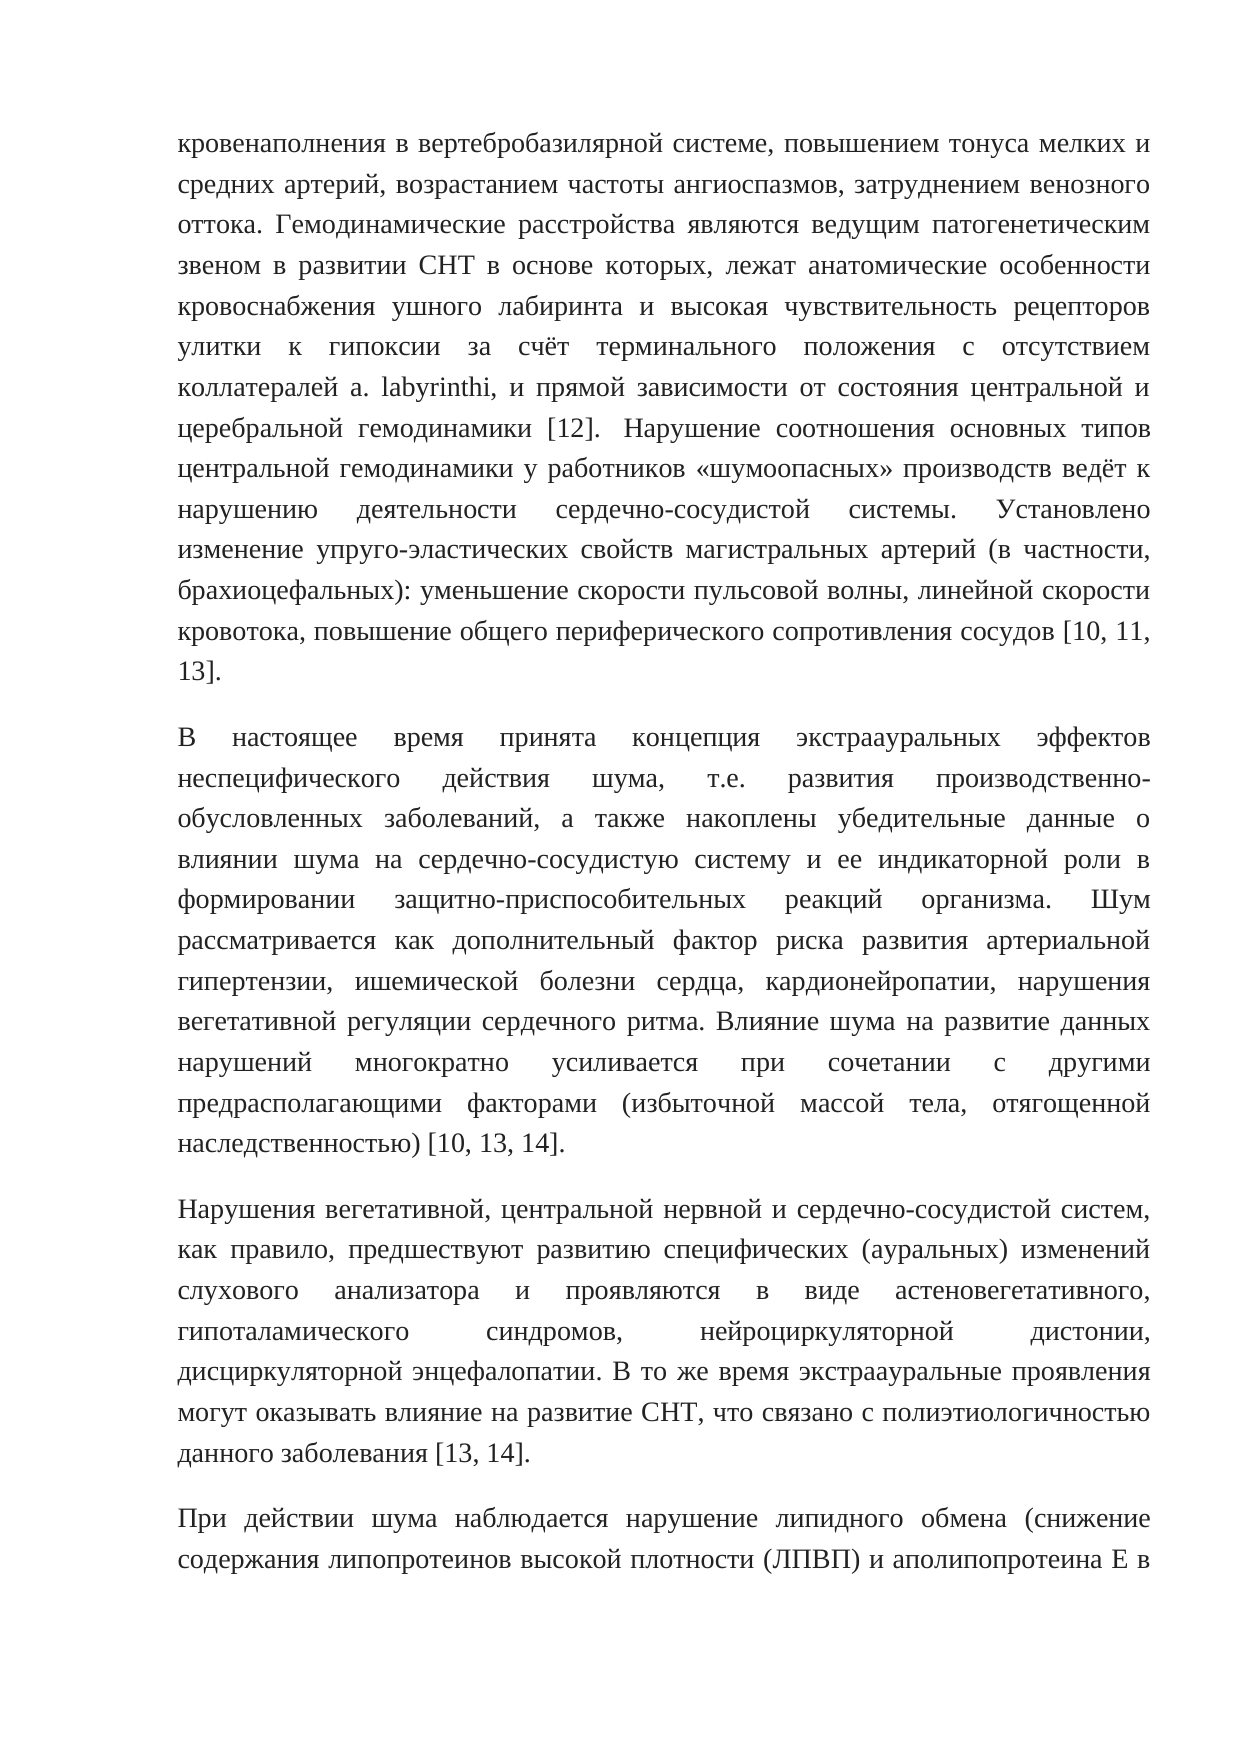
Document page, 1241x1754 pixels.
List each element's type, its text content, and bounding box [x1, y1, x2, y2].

text Нарушения вегетативной, центральной нервной и сердечно-сосудистой систем, как правило, предшествуют развитию специфических (ауральных) изменений слухового анализатора и проявляются в виде астеновегетативного, гипоталамического синдромов, нейроциркуляторной дистонии, дисциркуляторной энцефалопатии. В то же время экстраауральные проявления могут оказывать влияние на развитие СНТ, что связано с полиэтиологичностью данного заболевания [13, 14]. [177, 1184, 1152, 1468]
text В настоящее время принята концепция экстраауральных эффектов неспецифического действия шума, т.е. развития производственно-обусловленных заболеваний, а также накоплены убедительные данные о влиянии шума на сердечно-сосудистую систему и ее индикаторной роли в формировании защитно-приспособительных реакций организма. Шум рассматривается как дополнительный фактор риска развития артериальной гипертензии, ишемической болезни сердца, кардионейропатии, нарушения вегетативной регуляции сердечного ритма. Влияние шума на развитие данных нарушений многократно усиливается при сочетании с другими предрасполагающими факторами (избыточной массой тела, отягощенной наследственностью) [10, 13, 14]. [177, 712, 1152, 1159]
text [177, 118, 1152, 687]
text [177, 1493, 1152, 1574]
